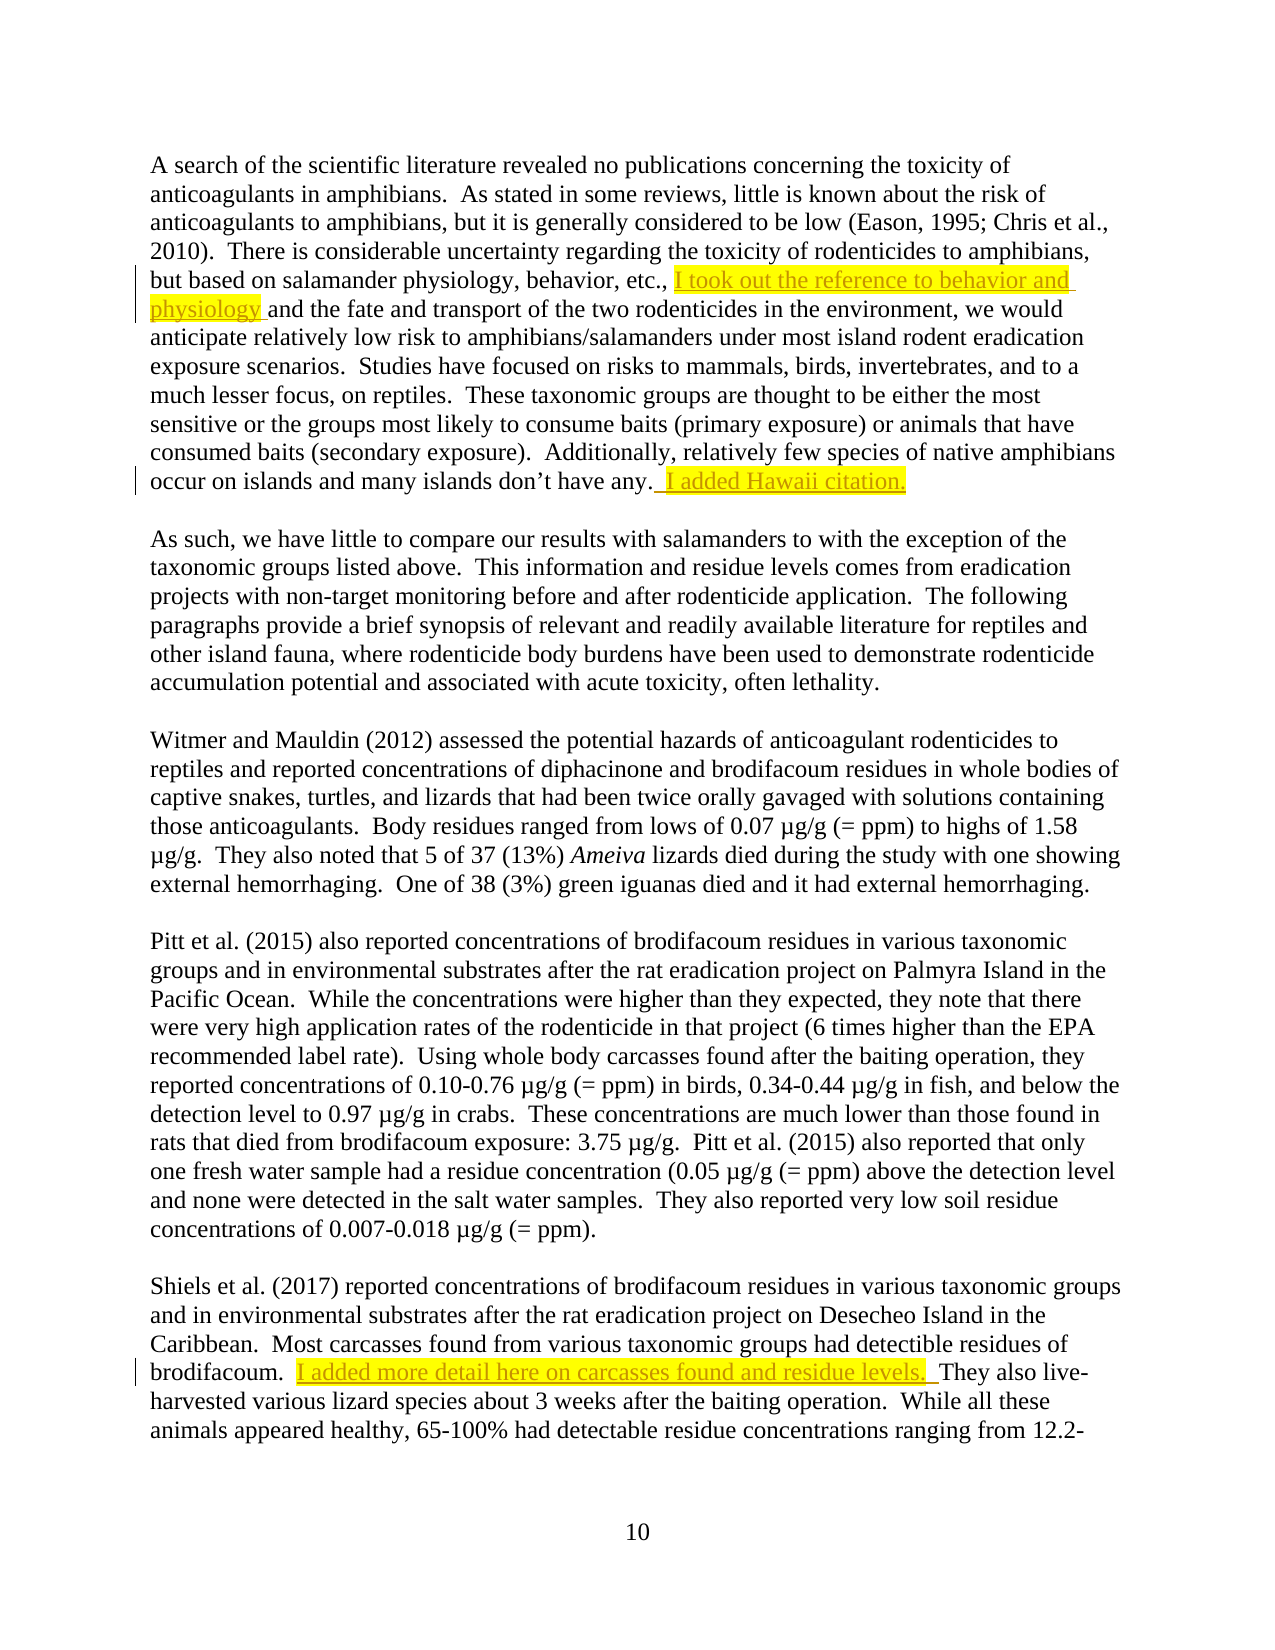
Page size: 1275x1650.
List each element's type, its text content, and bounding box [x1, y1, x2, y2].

text Witmer and Mauldin (2012) assessed the potential hazards of anticoagulant rodenticides to reptiles and reported concentrations of diphacinone and brodifacoum residues in whole bodies of captive snakes, turtles, and lizards that had been twice orally gavaged with solutions containing those anticoagulants. Body residues ranged from lows of 0.07 µg/g (= ppm) to highs of 1.58 µg/g. They also noted that 5 of 37 (13%) Ameiva lizards died during the study with one showing external hemorrhaging. One of 38 (3%) green iguanas died and it had external hemorrhaging. [150, 725, 1125, 897]
text Pitt et al. (2015) also reported concentrations of brodifacoum residues in various taxonomic groups and in environmental substrates after the rat eradication project on Palmyra Island in the Pacific Ocean. While the concentrations were higher than they expected, they note that there were very high application rates of the rodenticide in that project (6 times higher than the EPA recommended label rate). Using whole body carcasses found after the baiting operation, they reported concentrations of 0.10-0.76 µg/g (= ppm) in birds, 0.34-0.44 µg/g in fish, and below the detection level to 0.97 µg/g in crabs. These concentrations are much lower than those found in rats that died from brodifacoum exposure: 3.75 µg/g. Pitt et al. (2015) also reported that only one fresh water sample had a residue concentration (0.05 µg/g (= ppm) above the detection level and none were detected in the salt water samples. They also reported very low soil residue concentrations of 0.007-0.018 µg/g (= ppm). [150, 926, 1125, 1242]
text As such, we have little to compare our results with salamanders to with the exception of the taxonomic groups listed above. This information and residue levels comes from eradication projects with non-target monitoring before and after rodenticide application. The following paragraphs provide a brief synopsis of relevant and readily available literature for reptiles and other island fauna, where rodenticide body burdens have been used to demonstrate rodenticide accumulation potential and associated with acute toxicity, often lethality. [150, 524, 1125, 696]
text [150, 1271, 1125, 1444]
text A search of the scientific literature revealed no publications concerning the toxicity of anticoagulants in amphibians. As stated in some reviews, little is known about the risk of anticoagulants to amphibians, but it is generally considered to be low (Eason, 1995; Chris et al., 2010). There is considerable uncertainty regarding the toxicity of rodenticides to amphibians, but based on salamander physiology, behavior, etc., and the fate and transport of the two rodenticides in the environment, we would anticipate relatively low risk to amphibians/salamanders under most island rodent eradication exposure scenarios. Studies have focused on risks to mammals, birds, invertebrates, and to a much lesser focus, on reptiles. These taxonomic groups are thought to be either the most sensitive or the groups most likely to consume baits (primary exposure) or animals that have consumed baits (secondary exposure). Additionally, relatively few species of native amphibians occur on islands and many islands don’t have any. [150, 150, 1125, 495]
